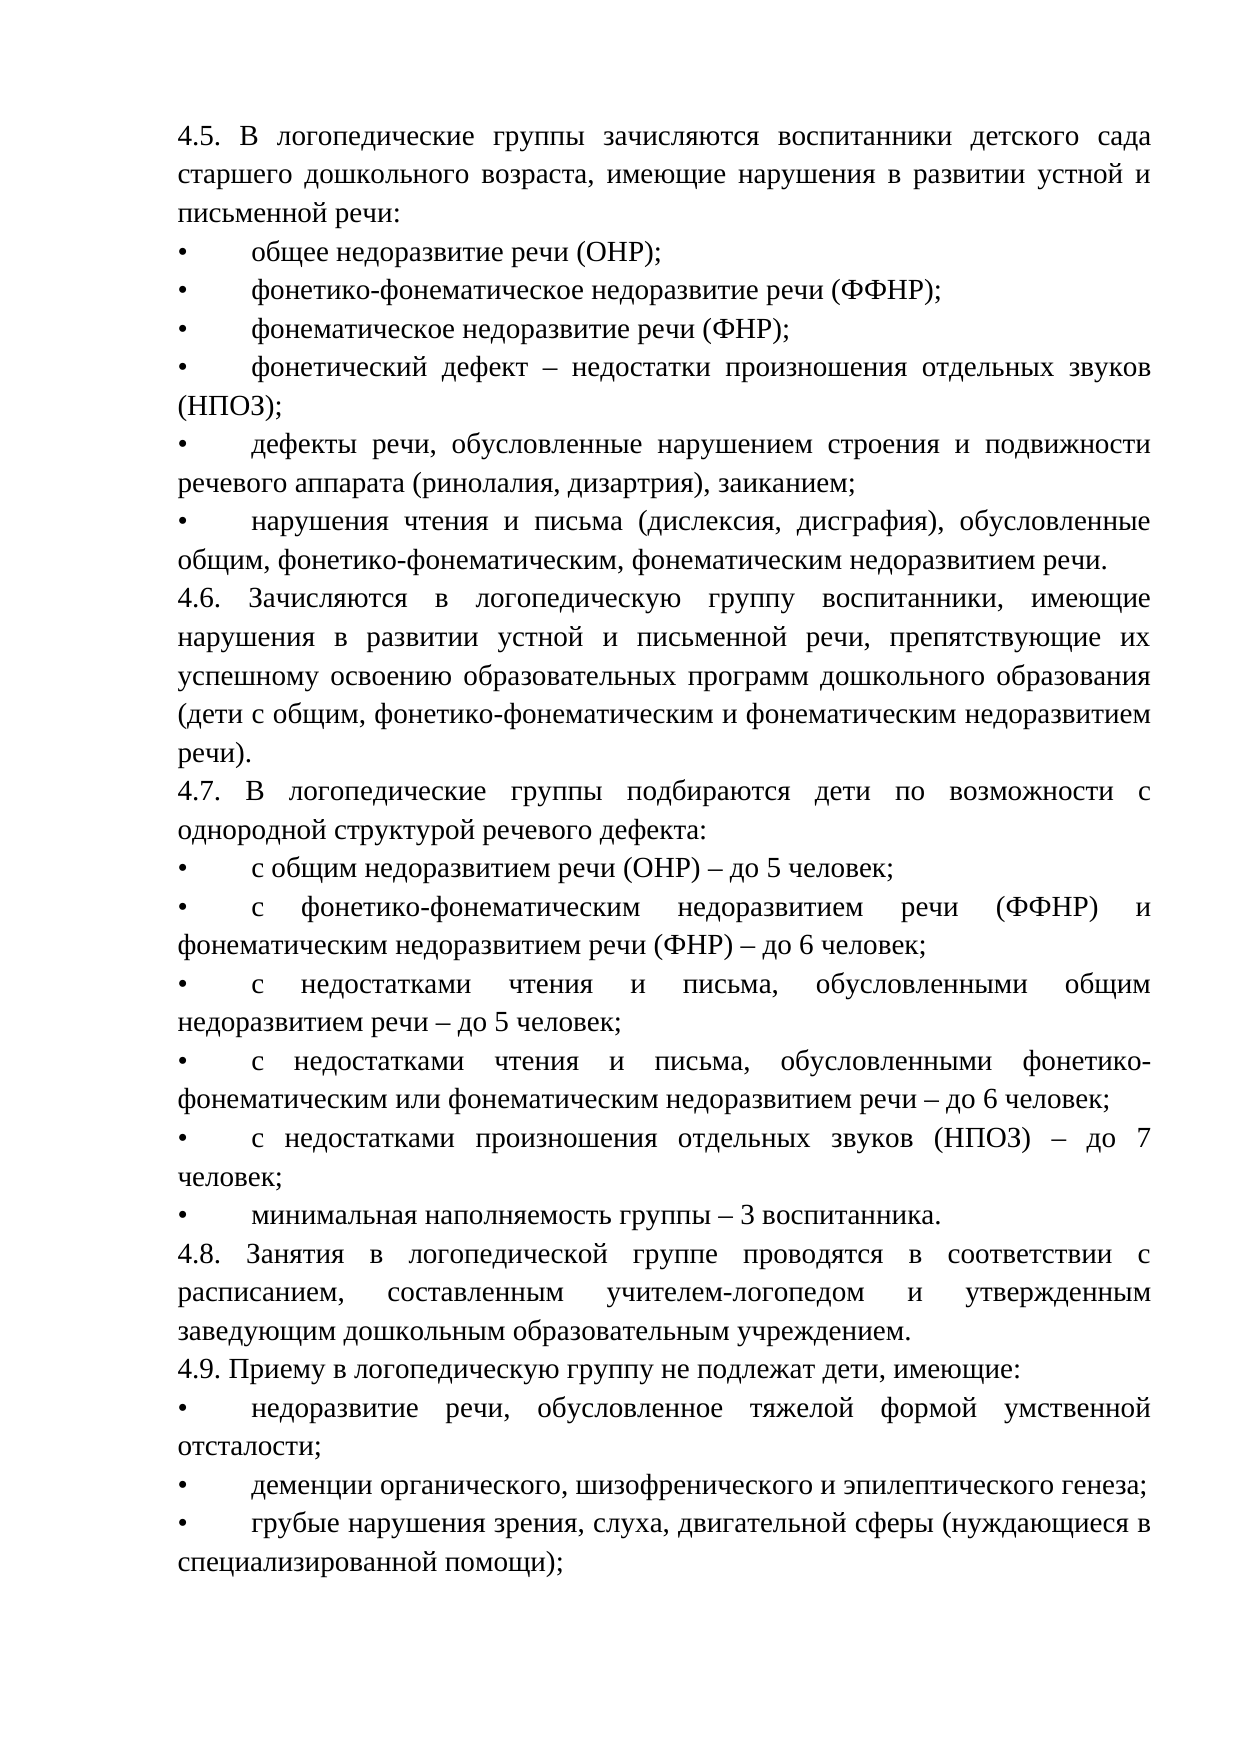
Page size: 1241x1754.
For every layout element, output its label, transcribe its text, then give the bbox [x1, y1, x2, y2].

text 4.7. В логопедические группы подбираются дети по возможности с однородной структурой речевого дефекта: [177, 773, 1152, 845]
text • с общим недоразвитием речи (ОНР) – до 5 человек; [177, 850, 1152, 884]
text • дефекты речи, обусловленные нарушением строения и подвижности речевого аппарата (ринолалия, дизартрия), заиканием; [177, 426, 1152, 498]
text • с фонетико-фонематическим недоразвитием речи (ФФНР) и фонематическим недоразвитием речи (ФНР) – до 6 человек; [177, 889, 1152, 961]
text • фонетический дефект – недостатки произношения отдельных звуков (НПОЗ); [177, 349, 1152, 421]
text 4.5. В логопедические группы зачисляются воспитанники детского сада старшего дошкольного возраста, имеющие нарушения в развитии устной и письменной речи: [177, 118, 1152, 229]
text • с недостатками чтения и письма, обусловленными фонетико-фонематическим или фонематическим недоразвитием речи – до 6 человек; [177, 1043, 1152, 1115]
text • нарушения чтения и письма (дислексия, дисграфия), обусловленные общим, фонетико-фонематическим, фонематическим недоразвитием речи. [177, 503, 1152, 576]
text • фонетико-фонематическое недоразвитие речи (ФФНР); [177, 272, 1152, 306]
text 4.8. Занятия в логопедической группе проводятся в соответствии с расписанием, составленным учителем-логопедом и утвержденным заведующим дошкольным образовательным учреждением. [177, 1236, 1152, 1346]
text 4.6. Зачисляются в логопедическую группу воспитанники, имеющие нарушения в развитии устной и письменной речи, препятствующие их успешному освоению образовательных программ дошкольного образования (дети с общим, фонетико-фонематическим и фонематическим недоразвитием речи). [177, 581, 1152, 768]
text • недоразвитие речи, обусловленное тяжелой формой умственной отсталости; [177, 1390, 1152, 1462]
text • грубые нарушения зрения, слуха, двигательной сферы (нуждающиеся в специализированной помощи); [177, 1506, 1152, 1578]
text • с недостатками чтения и письма, обусловленными общим недоразвитием речи – до 5 человек; [177, 966, 1152, 1038]
text • деменции органического, шизофренического и эпилептического генеза; [177, 1467, 1152, 1501]
text • минимальная наполняемость группы – 3 воспитанника. [177, 1197, 1152, 1231]
text 4.9. Приему в логопедическую группу не подлежат дети, имеющие: [177, 1351, 1152, 1385]
text • с недостатками произношения отдельных звуков (НПОЗ) – до 7 человек; [177, 1120, 1152, 1192]
text • общее недоразвитие речи (ОНР); [177, 234, 1152, 267]
text • фонематическое недоразвитие речи (ФНР); [177, 311, 1152, 344]
